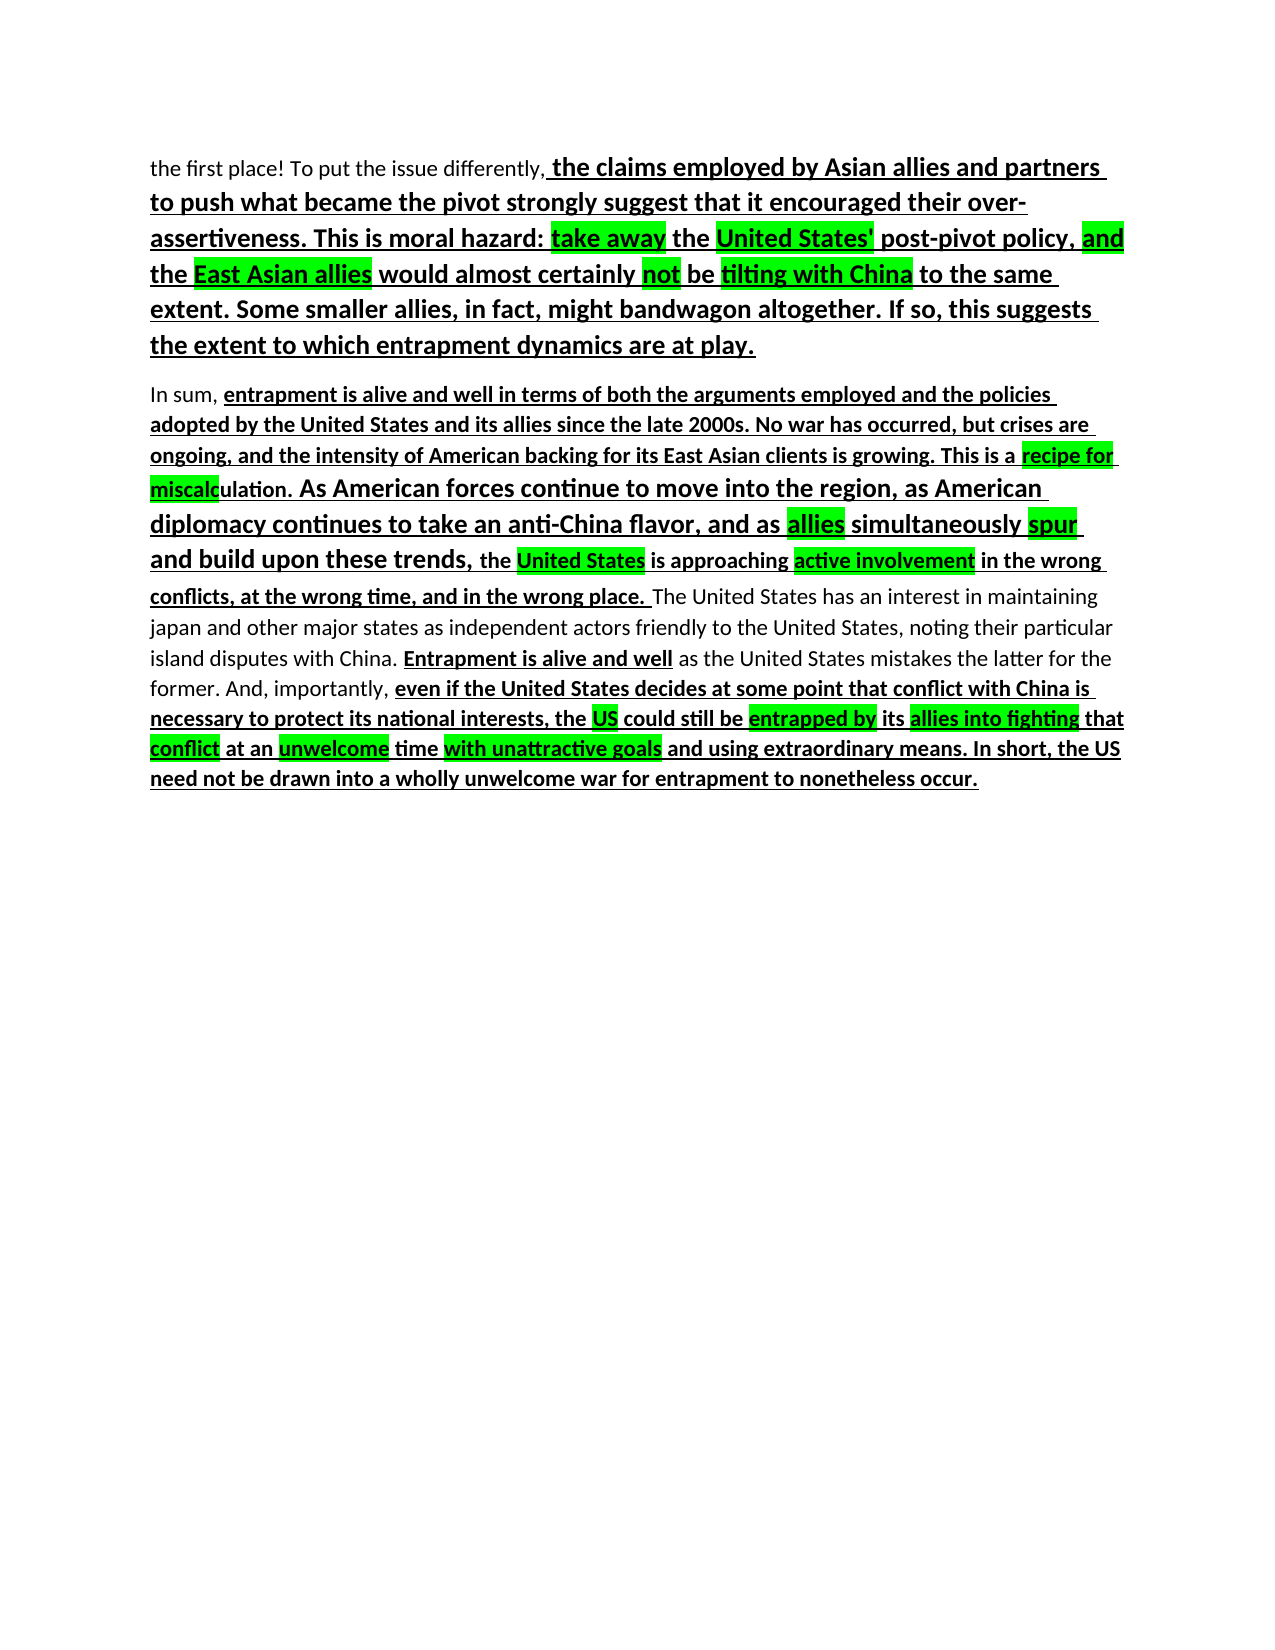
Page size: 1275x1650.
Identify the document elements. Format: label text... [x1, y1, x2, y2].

text In sum, entrapment is alive and well in terms of both the arguments employed and the policies adopted by the United States and its allies since the late 2000s. No war has occurred, but crises are ongoing, and the intensity of American backing for its East Asian clients is growing. This is a recipe for miscalculation. As American forces continue to move into the region, as American diplomacy continues to take an anti-China flavor, and as allies simultaneously spur and build upon these trends, the United States is approaching active involvement in the wrong conflicts, at the wrong time, and in the wrong place. The United States has an interest in maintaining japan and other major states as independent actors friendly to the United States, noting their particular island disputes with China. Entrapment is alive and well as the United States mistakes the latter for the former. And, importantly, even if the United States decides at some point that conflict with China is necessary to protect its national interests, the US could still be entrapped by its allies into fighting that conflict at an unwelcome time with unattractive goals and using extraordinary means. In short, the US need not be drawn into a wholly unwelcome war for entrapment to nonetheless occur. [150, 380, 1125, 793]
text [150, 150, 1125, 361]
